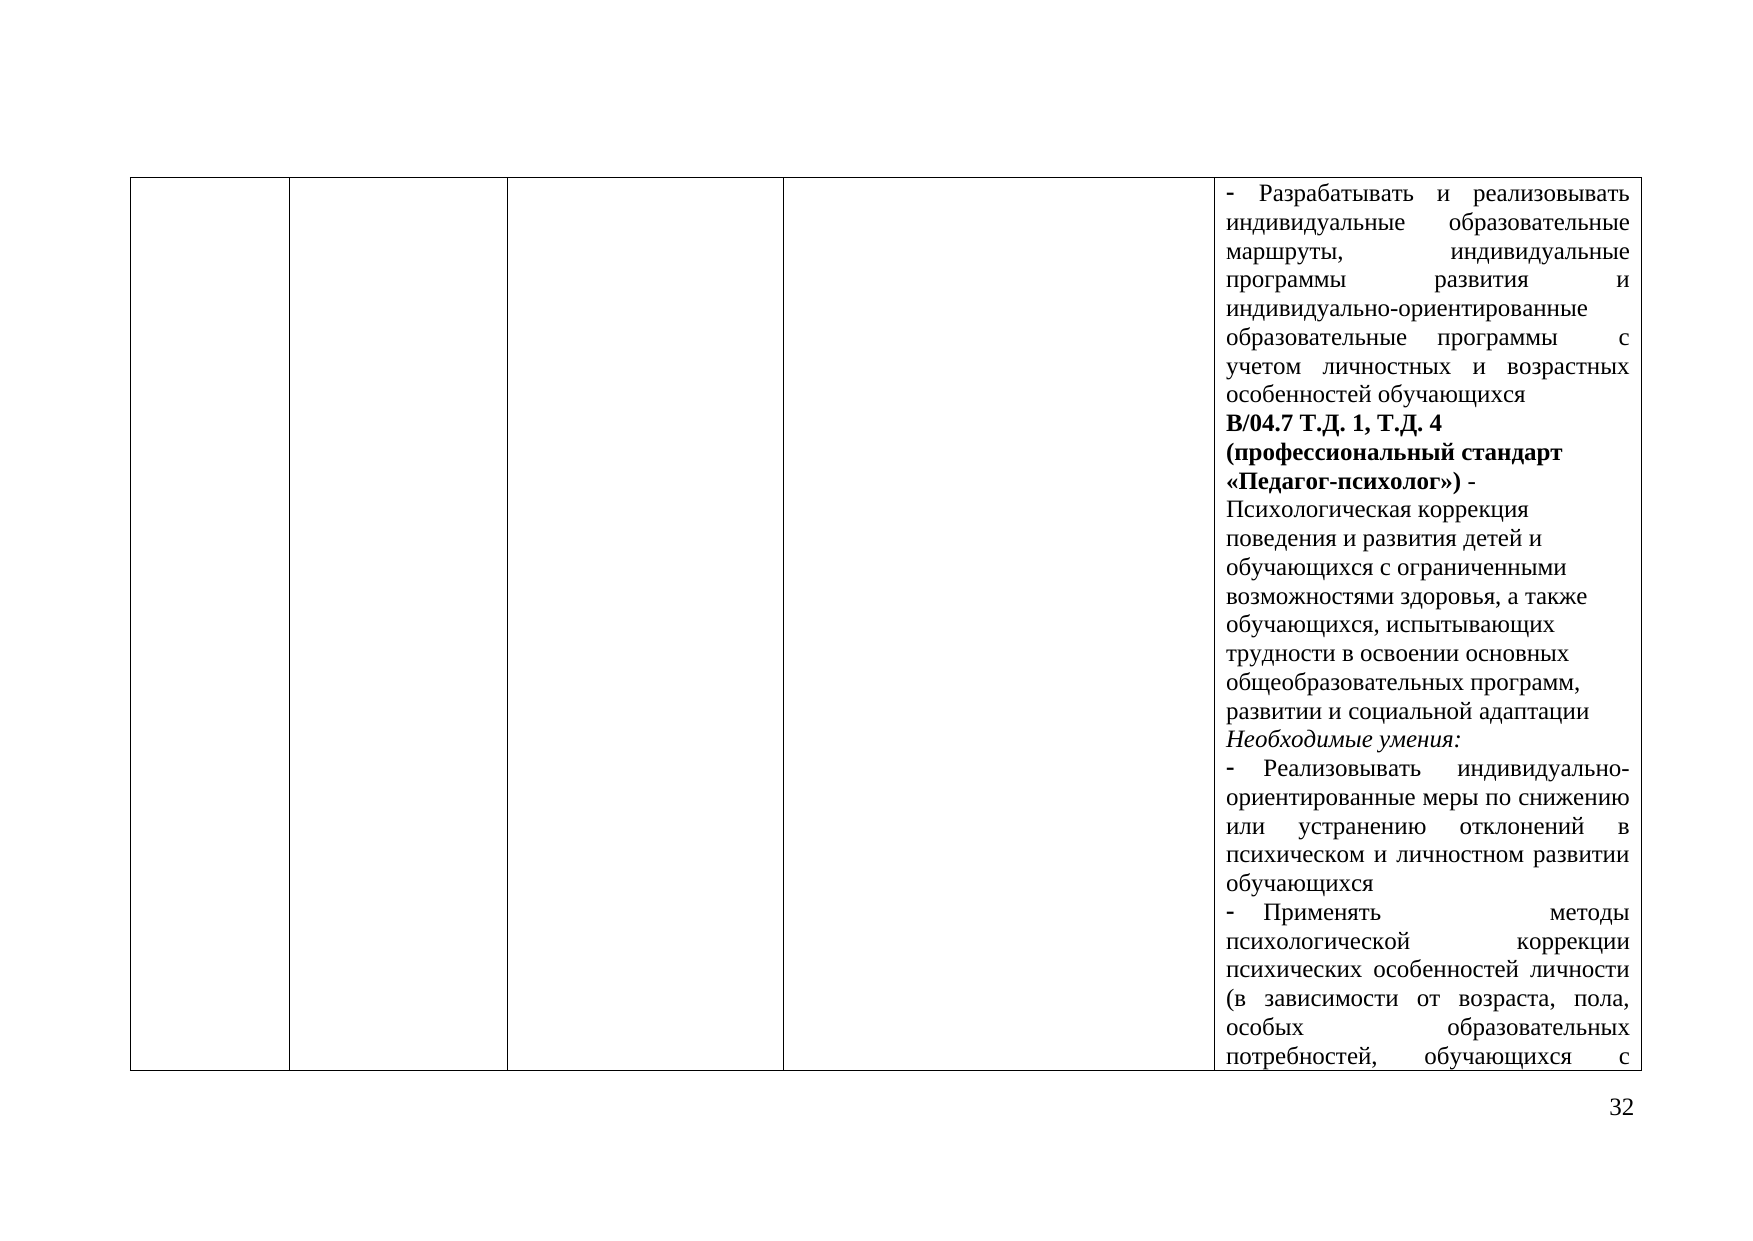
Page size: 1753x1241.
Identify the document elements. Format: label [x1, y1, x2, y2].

table_cell [131, 178, 289, 1069]
table_cell [784, 178, 1214, 1069]
table_cell [508, 178, 783, 1069]
table_cell [1215, 178, 1641, 1069]
table_cell [290, 178, 507, 1069]
